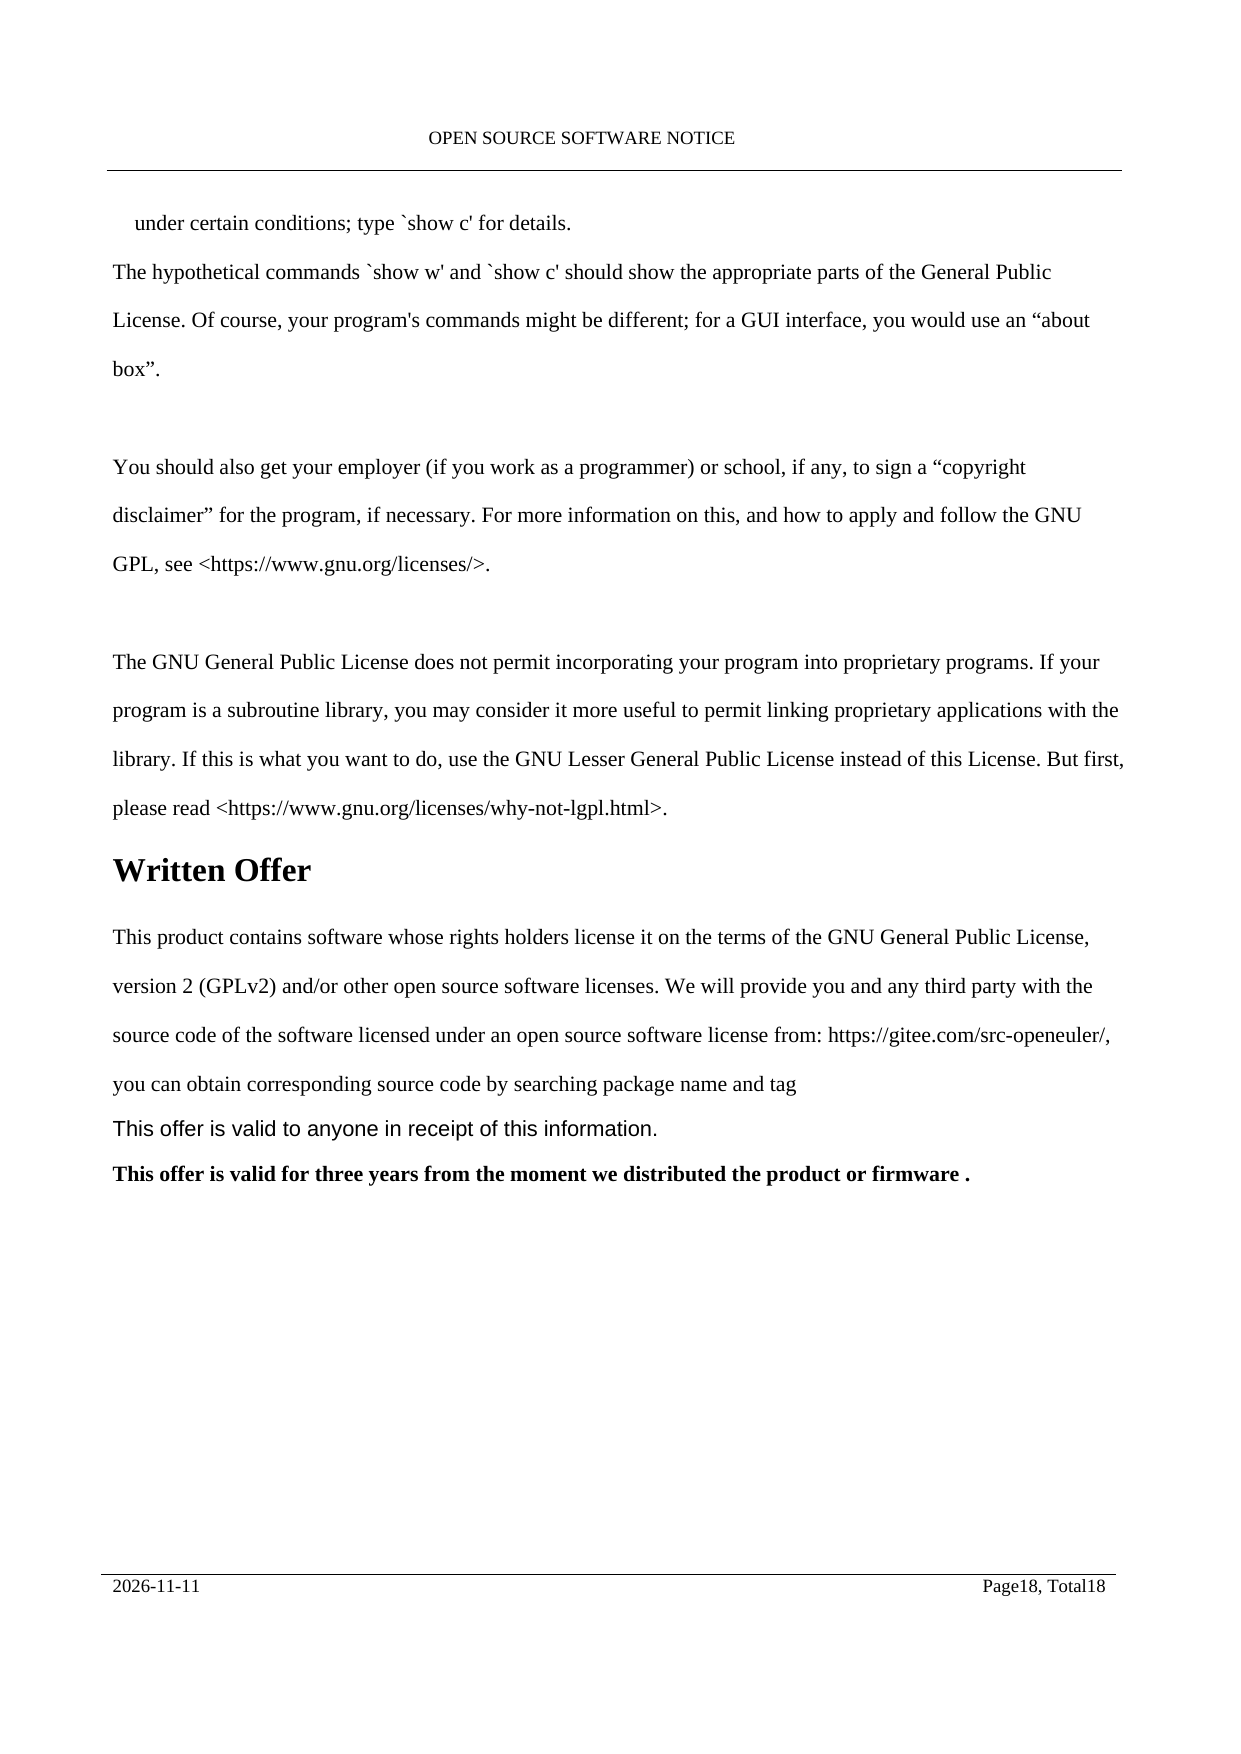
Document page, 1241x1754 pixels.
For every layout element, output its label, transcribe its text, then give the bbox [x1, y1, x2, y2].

text Written Offer [112, 836, 1128, 901]
text This offer is valid to anyone in receipt of this information. [112, 1112, 1128, 1144]
text This offer is valid for three years from the moment we distributed the product or firmware . [112, 1157, 1128, 1189]
text This product contains software whose rights holders license it on the terms of the GNU General Public License, version 2 (GPLv2) and/or other open source software licenses. We will provide you and any third party with the source code of the software licensed under an open source software license from: https://gitee.com/src-openeuler/, you can obtain corresponding source code by searching package name and tag [112, 921, 1128, 1099]
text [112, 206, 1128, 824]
